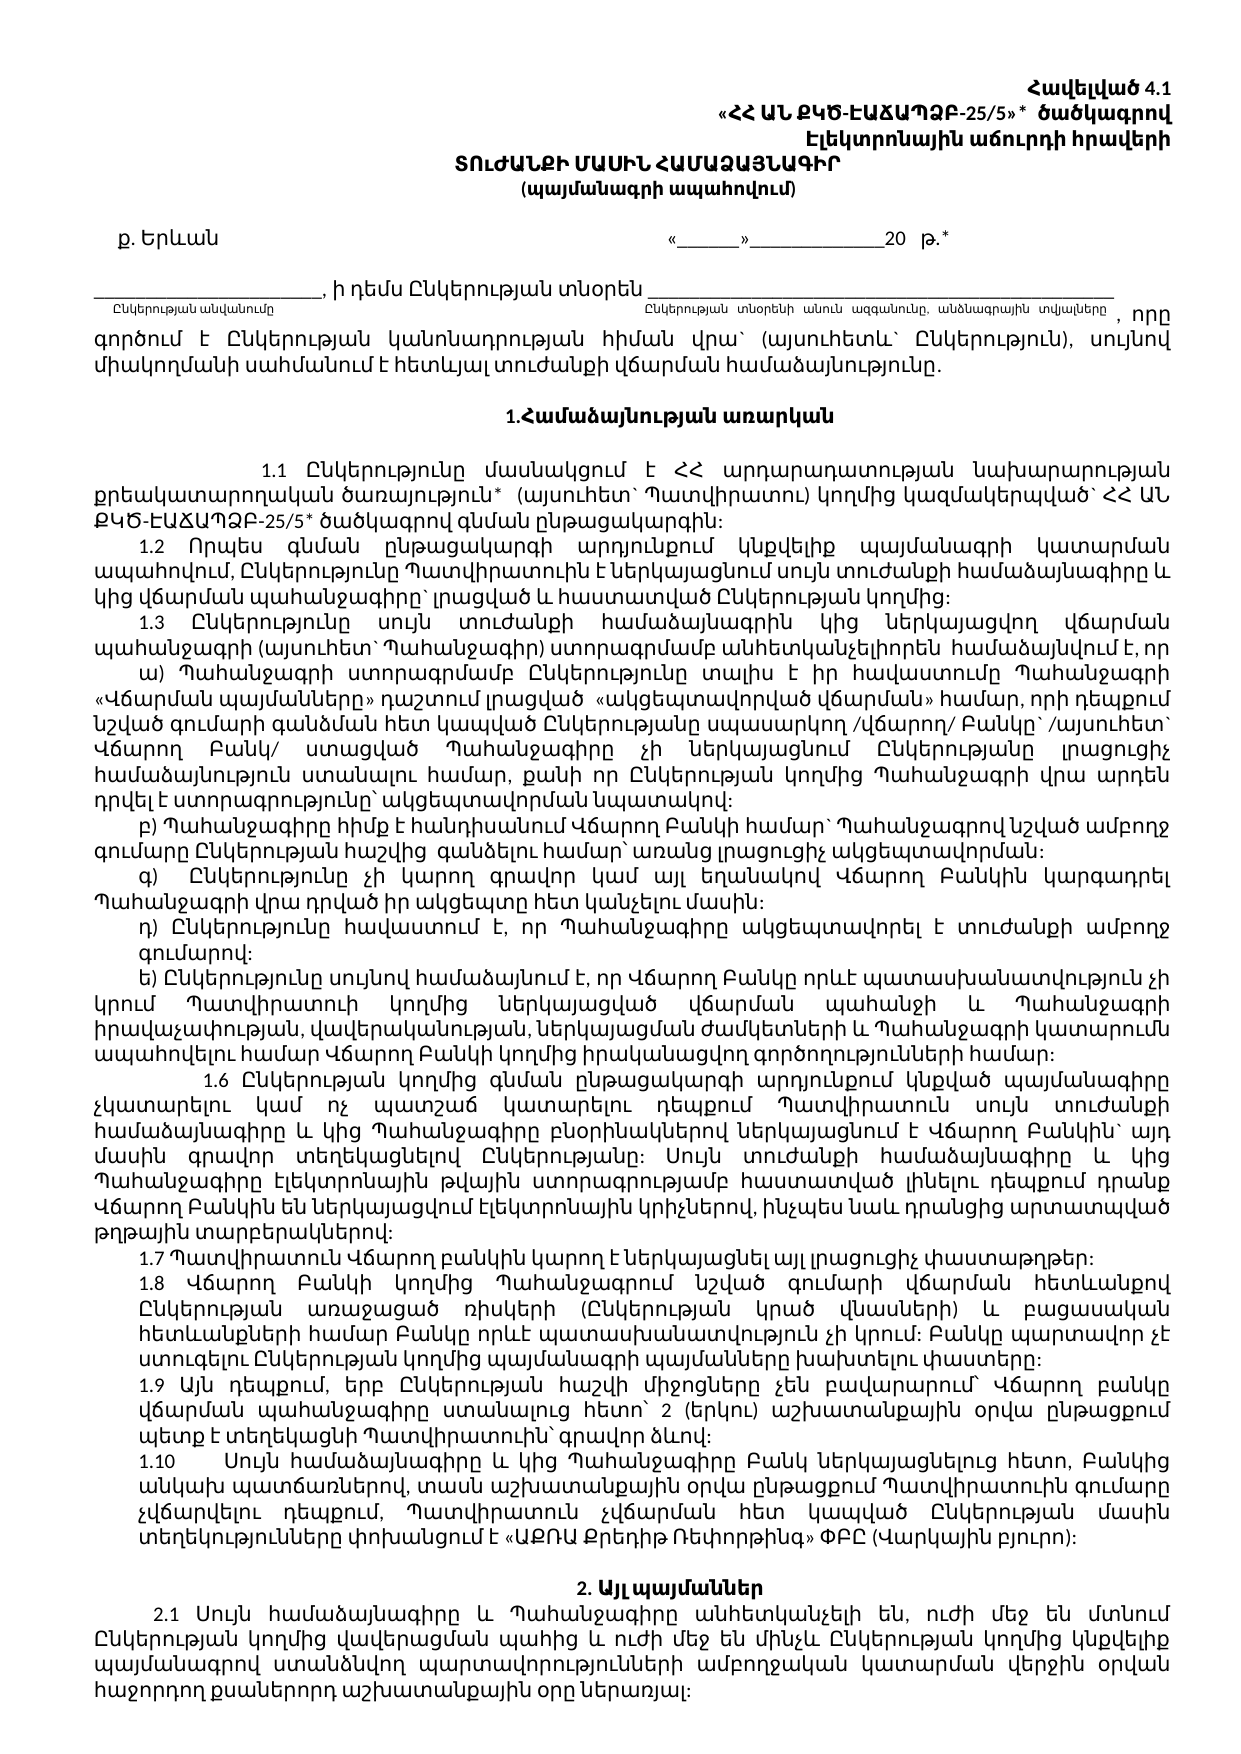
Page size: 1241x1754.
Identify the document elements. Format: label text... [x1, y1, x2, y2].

text ______________________, ի դեմս Ընկերության տնօրեն _____________________________________________ [94, 276, 1171, 301]
text 1.1 Ընկերությունը մասնակցում է ՀՀ արդարադատության նախարարության քրեակատարողական ծառայություն* (այսուհետ` Պատվիրատու) կողմից կազմակերպված` ՀՀ ԱՆ ՔԿԾ-ԷԱՃԱՊՁԲ-25/5* ծածկագրով գնման ընթացակարգին: [94, 457, 1171, 533]
text 1.3 Ընկերությունը սույն տուժանքի համաձայնագրին կից ներկայացվող վճարման պահանջագրի (այսուհետ` Պահանջագիր) ստորագրմամբ անհետկանչելիորեն համաձայնվում է, որ [94, 609, 1171, 660]
text (պայմանագրի ապահովում) [94, 177, 1171, 199]
text «ՀՀ ԱՆ ՔԿԾ-ԷԱՃԱՊՁԲ-25/5»* ծածկագրով [94, 100, 1171, 126]
text ք. Երևան «______»_____________20 թ.* [94, 225, 1171, 250]
text Էլեկտրոնային աճուրդի հրավերի [94, 126, 1171, 151]
text ե) Ընկերությունը սույնով համաձայնում է, որ Վճարող Բանկը որևէ պատասխանատվություն չի կրում Պատվիրատուի կողմից ներկայացված վճարման պահանջի և Պահանջագրի իրավաչափության, վավերականության, ներկայացման ժամկետների և Պահանջագրի կատարումն ապահովելու համար Վճարող Բանկի կողմից իրականացվող գործողությունների համար: [94, 965, 1171, 1067]
text Ընկերության անվանումը Ընկերության տնօրենի անուն ազգանունը, անձնագրային տվյալները , որը գործում է Ընկերության կանոնադրության հիման վրա` (այսուհետև` Ընկերություն), սույնով միակողմանի սահմանում է հետևյալ տուժանքի վճարման համաձայնությունը. [94, 301, 1171, 377]
text բ) Պահանջագիրը հիմք է հանդիսանում Վճարող Բանկի համար` Պահանջագրով նշված ամբողջ գումարը Ընկերության հաշվից գանձելու համար՝ առանց լրացուցիչ ակցեպտավորման: [94, 813, 1171, 864]
text դ) Ընկերությունը հավաստում է, որ Պահանջագիրը ակցեպտավորել է տուժանքի ամբողջ գումարով: [138, 914, 1171, 965]
text 1.9 Այն դեպքում, երբ Ընկերության հաշվի միջոցները չեն բավարարում՝ Վճարող բանկը վճարման պահանջագիրը ստանալուց հետո՝ 2 (երկու) աշխատանքային օրվա ընթացքում պետք է տեղեկացնի Պատվիրատուին՝ գրավոր ձևով: [138, 1372, 1171, 1448]
text 2.1 Սույն համաձայնագիրը և Պահանջագիրը անհետկանչելի են, ուժի մեջ են մտնում Ընկերության կողմից վավերացման պահից և ուժի մեջ են մինչև Ընկերության կողմից կնքվելիք պայմանագրով ստանձնվող պարտավորությունների ամբողջական կատարման վերջին օրվան հաջորդող քսաներորդ աշխատանքային օրը ներառյալ: [94, 1601, 1171, 1702]
text գ) Ընկերությունը չի կարող գրավոր կամ այլ եղանակով Վճարող Բանկին կարգադրել Պահանջագրի վրա դրված իր ակցեպտը հետ կանչելու մասին: [94, 864, 1171, 914]
text 1.7 Պատվիրատուն Վճարող բանկին կարող է ներկայացնել այլ լրացուցիչ փաստաթղթեր: [138, 1245, 1171, 1270]
text ա) Պահանջագրի ստորագրմամբ Ընկերությունը տալիս է իր հավաստումը Պահանջագրի «Վճարման պայմանները» դաշտում լրացված «ակցեպտավորված վճարման» համար, որի դեպքում նշված գումարի գանձման հետ կապված Ընկերությանը սպասարկող /վճարող/ Բանկը` /այսուհետ` Վճարող Բանկ/ ստացված Պահանջագիրը չի ներկայացնում Ընկերությանը լրացուցիչ համաձայնություն ստանալու համար, քանի որ Ընկերության կողմից Պահանջագրի վրա արդեն դրվել է ստորագրությունը՝ ակցեպտավորման նպատակով: [94, 660, 1171, 813]
text 1.Համաձայնության առարկան [169, 403, 1171, 428]
text 1.6 Ընկերության կողմից գնման ընթացակարգի արդյունքում կնքված պայմանագիրը չկատարելու կամ ոչ պատշաճ կատարելու դեպքում Պատվիրատուն սույն տուժանքի համաձայնագիրը և կից Պահանջագիրը բնօրինակներով ներկայացնում է Վճարող Բանկին` այդ մասին գրավոր տեղեկացնելով Ընկերությանը: Սույն տուժանքի համաձայնագիրը և կից Պահանջագիրը էլեկտրոնային թվային ստորագրությամբ հաստատված լինելու դեպքում դրանք Վճարող Բանկին են ներկայացվում էլեկտրոնային կրիչներով, ինչպես նաև դրանցից արտատպված թղթային տարբերակներով: [94, 1067, 1171, 1245]
text 1.8 Վճարող Բանկի կողմից Պահանջագրում նշված գումարի վճարման հետևանքով Ընկերության առաջացած ռիսկերի (Ընկերության կրած վնասների) և բացասական հետևանքների համար Բանկը որևէ պատասխանատվություն չի կրում: Բանկը պարտավոր չէ ստուգելու Ընկերության կողմից պայմանագրի պայմանները խախտելու փաստերը: [138, 1270, 1171, 1372]
text 1.10 Սույն համաձայնագիրը և կից Պահանջագիրը Բանկ ներկայացնելուց հետո, Բանկից անկախ պատճառներով, տասն աշխատանքային օրվա ընթացքում Պատվիրատուին գումարը չվճարվելու դեպքում, Պատվիրատուն չվճարման հետ կապված Ընկերության մասին տեղեկությունները փոխանցում է «ԱՔՌԱ Քրեդիթ Ռեփորթինգ» ՓԲԸ (Վարկային բյուրո): [138, 1448, 1171, 1550]
text ՏՈւԺԱՆՔԻ ՄԱՍԻՆ ՀԱՄԱՁԱՅՆԱԳԻՐ [94, 151, 1171, 177]
text Հավելված 4.1 [94, 75, 1171, 100]
text 2. Այլ պայմաններ [169, 1575, 1171, 1601]
text 1.2 Որպես գնման ընթացակարգի արդյունքում կնքվելիք պայմանագրի կատարման ապահովում, Ընկերությունը Պատվիրատուին է ներկայացնում սույն տուժանքի համաձայնագիրը և կից վճարման պահանջագիրը` լրացված և հաստատված Ընկերության կողմից: [94, 533, 1171, 609]
